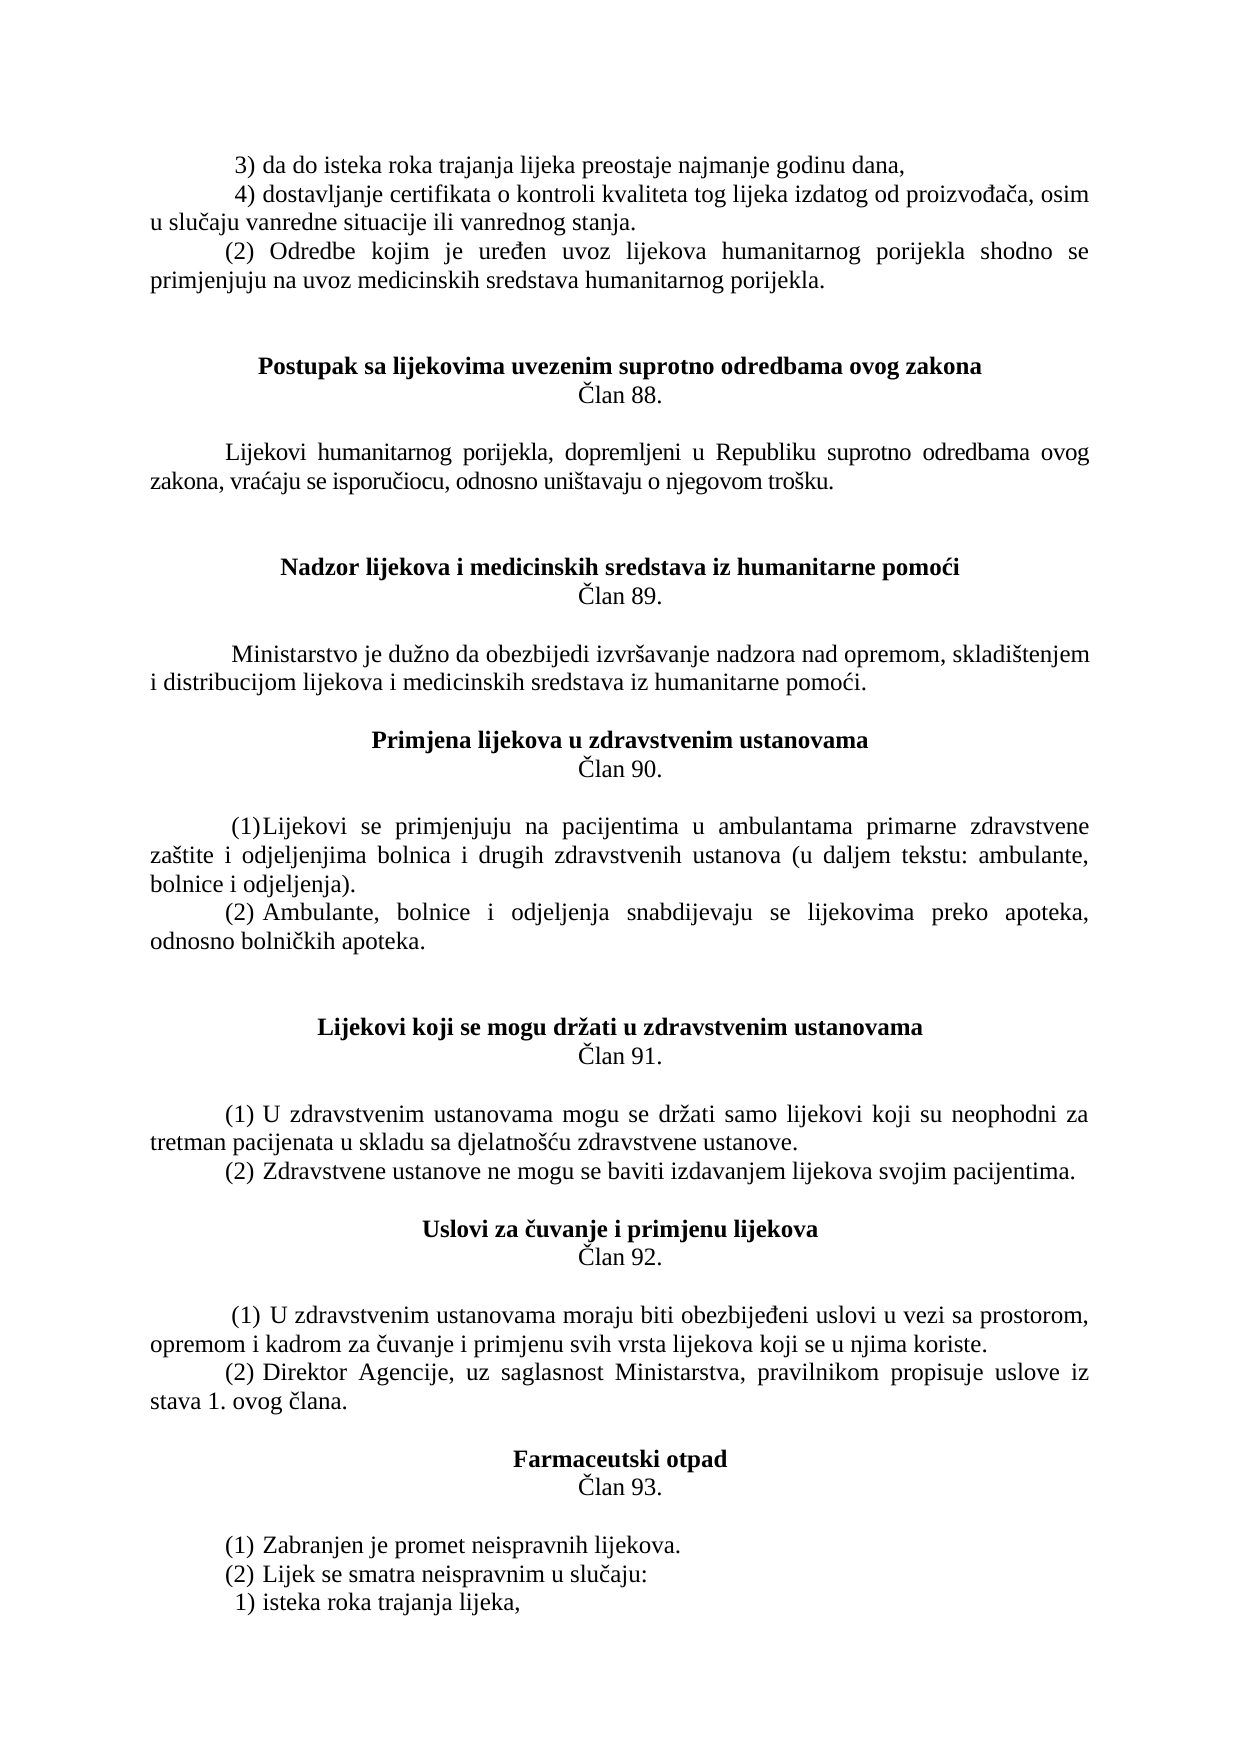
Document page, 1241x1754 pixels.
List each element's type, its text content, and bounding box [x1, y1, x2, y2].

text Član 88. [150, 380, 1090, 409]
text Postupak sa lijekovima uvezenim suprotno odredbama ovog zakona [150, 351, 1090, 380]
text 1) isteka roka trajanja lijeka, [150, 1587, 1090, 1616]
text Lijekovi humanitarnog porijekla, dopremljeni u Republiku suprotno odredbama ovog zakona, vraćaju se isporučiocu, odnosno uništavaju o njegovom trošku. [150, 437, 1090, 495]
text (2) Ambulante, bolnice i odjeljenja snabdijevaju se lijekovima preko apoteka, odnosno bolničkih apoteka. [150, 897, 1090, 955]
text Član 92. [150, 1242, 1090, 1271]
text Primjena lijekova u zdravstvenim ustanovama [150, 725, 1090, 754]
text (1) Zabranjen je promet neispravnih lijekova. [150, 1530, 1090, 1559]
text 3) da do isteka roka trajanja lijeka preostaje najmanje godinu dana, [150, 150, 1090, 179]
text Član 89. [150, 581, 1090, 610]
text Uslovi za čuvanje i primjenu lijekova [150, 1214, 1090, 1242]
text Član 90. [150, 754, 1090, 782]
text (1) U zdravstvenim ustanovama moraju biti obezbijeđeni uslovi u vezi sa prostorom, opremom i kadrom za čuvanje i primjenu svih vrsta lijekova koji se u njima koriste. [150, 1300, 1090, 1357]
text Član 93. [150, 1472, 1090, 1501]
text (2) Direktor Agencije, uz saglasnost Ministarstva, pravilnikom propisuje uslove iz stava 1. ovog člana. [150, 1357, 1090, 1415]
text (1) U zdravstvenim ustanovama mogu se držati samo lijekovi koji su neophodni za tretman pacijenata u skladu sa djelatnošću zdravstvene ustanove. [150, 1099, 1090, 1156]
text (2) Zdravstvene ustanove ne mogu se baviti izdavanjem lijekova svojim pacijentima. [150, 1156, 1090, 1185]
text 4) dostavljanje certifikata o kontroli kvaliteta tog lijeka izdatog od proizvođača, osim u slučaju vanredne situacije ili vanrednog stanja. [150, 179, 1090, 236]
text Farmaceutski otpad [150, 1444, 1090, 1472]
text Ministarstvo je dužno da obezbijedi izvršavanje nadzora nad opremom, skladištenjem i distribucijom lijekova i medicinskih sredstava iz humanitarne pomoći. [150, 639, 1090, 696]
text Nadzor lijekova i medicinskih sredstava iz humanitarne pomoći [150, 552, 1090, 581]
text (2) Lijek se smatra neispravnim u slučaju: [150, 1559, 1090, 1587]
text (2) Odredbe kojim je uređen uvoz lijekova humanitarnog porijekla shodno se primjenjuju na uvoz medicinskih sredstava humanitarnog porijekla. [150, 236, 1090, 294]
text Član 91. [150, 1041, 1090, 1070]
text Lijekovi koji se mogu držati u zdravstvenim ustanovama [150, 1012, 1090, 1041]
text (1) Lijekovi se primjenjuju na pacijentima u ambulantama primarne zdravstvene zaštite i odjeljenjima bolnica i drugih zdravstvenih ustanova (u daljem tekstu: ambulante, bolnice i odjeljenja). [150, 811, 1090, 897]
